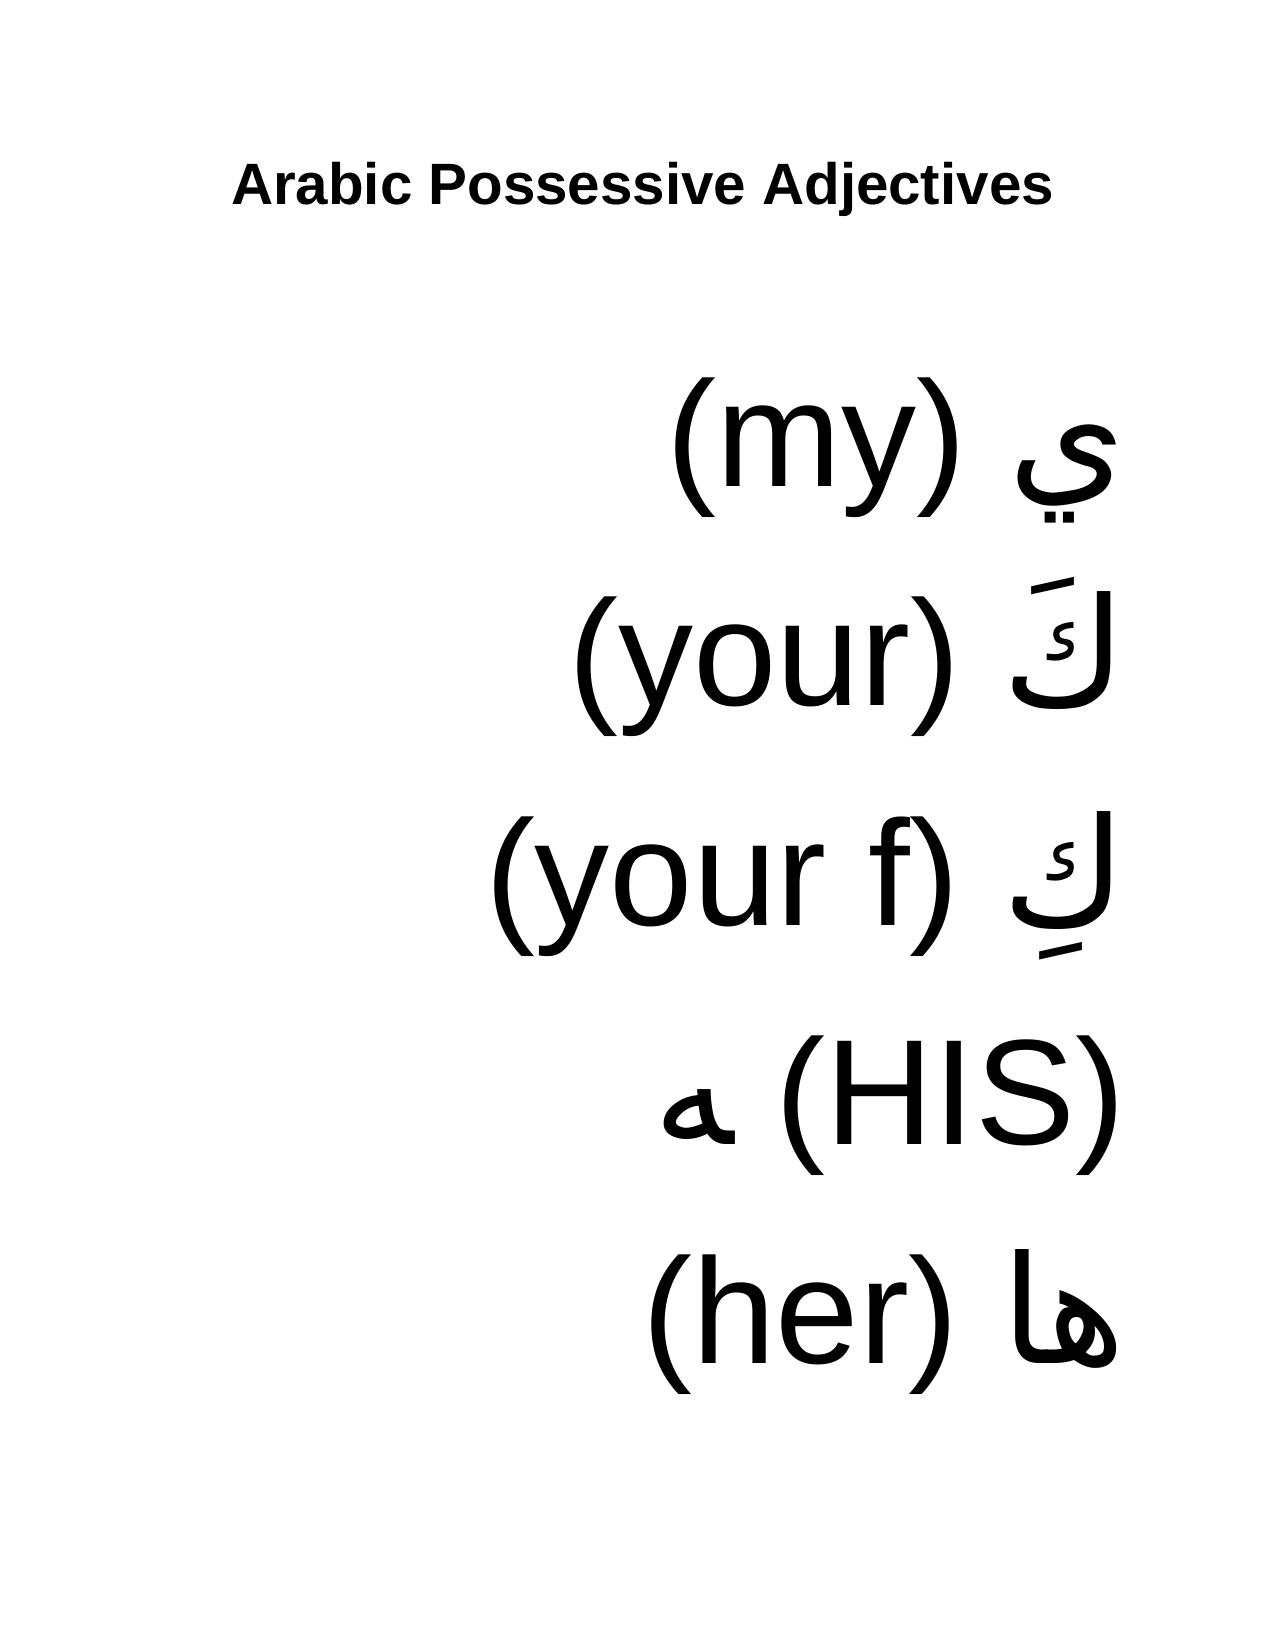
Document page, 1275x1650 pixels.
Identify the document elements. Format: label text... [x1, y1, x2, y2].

text (my) ي [300, 346, 1125, 518]
text (your) كَ [300, 565, 1125, 737]
text (your f) كِ [300, 784, 1125, 957]
text Arabic Possessive Adjectives [150, 150, 1125, 217]
text (her) ها [150, 1222, 1125, 1395]
text ﻪ (HIS) [300, 1003, 1125, 1176]
